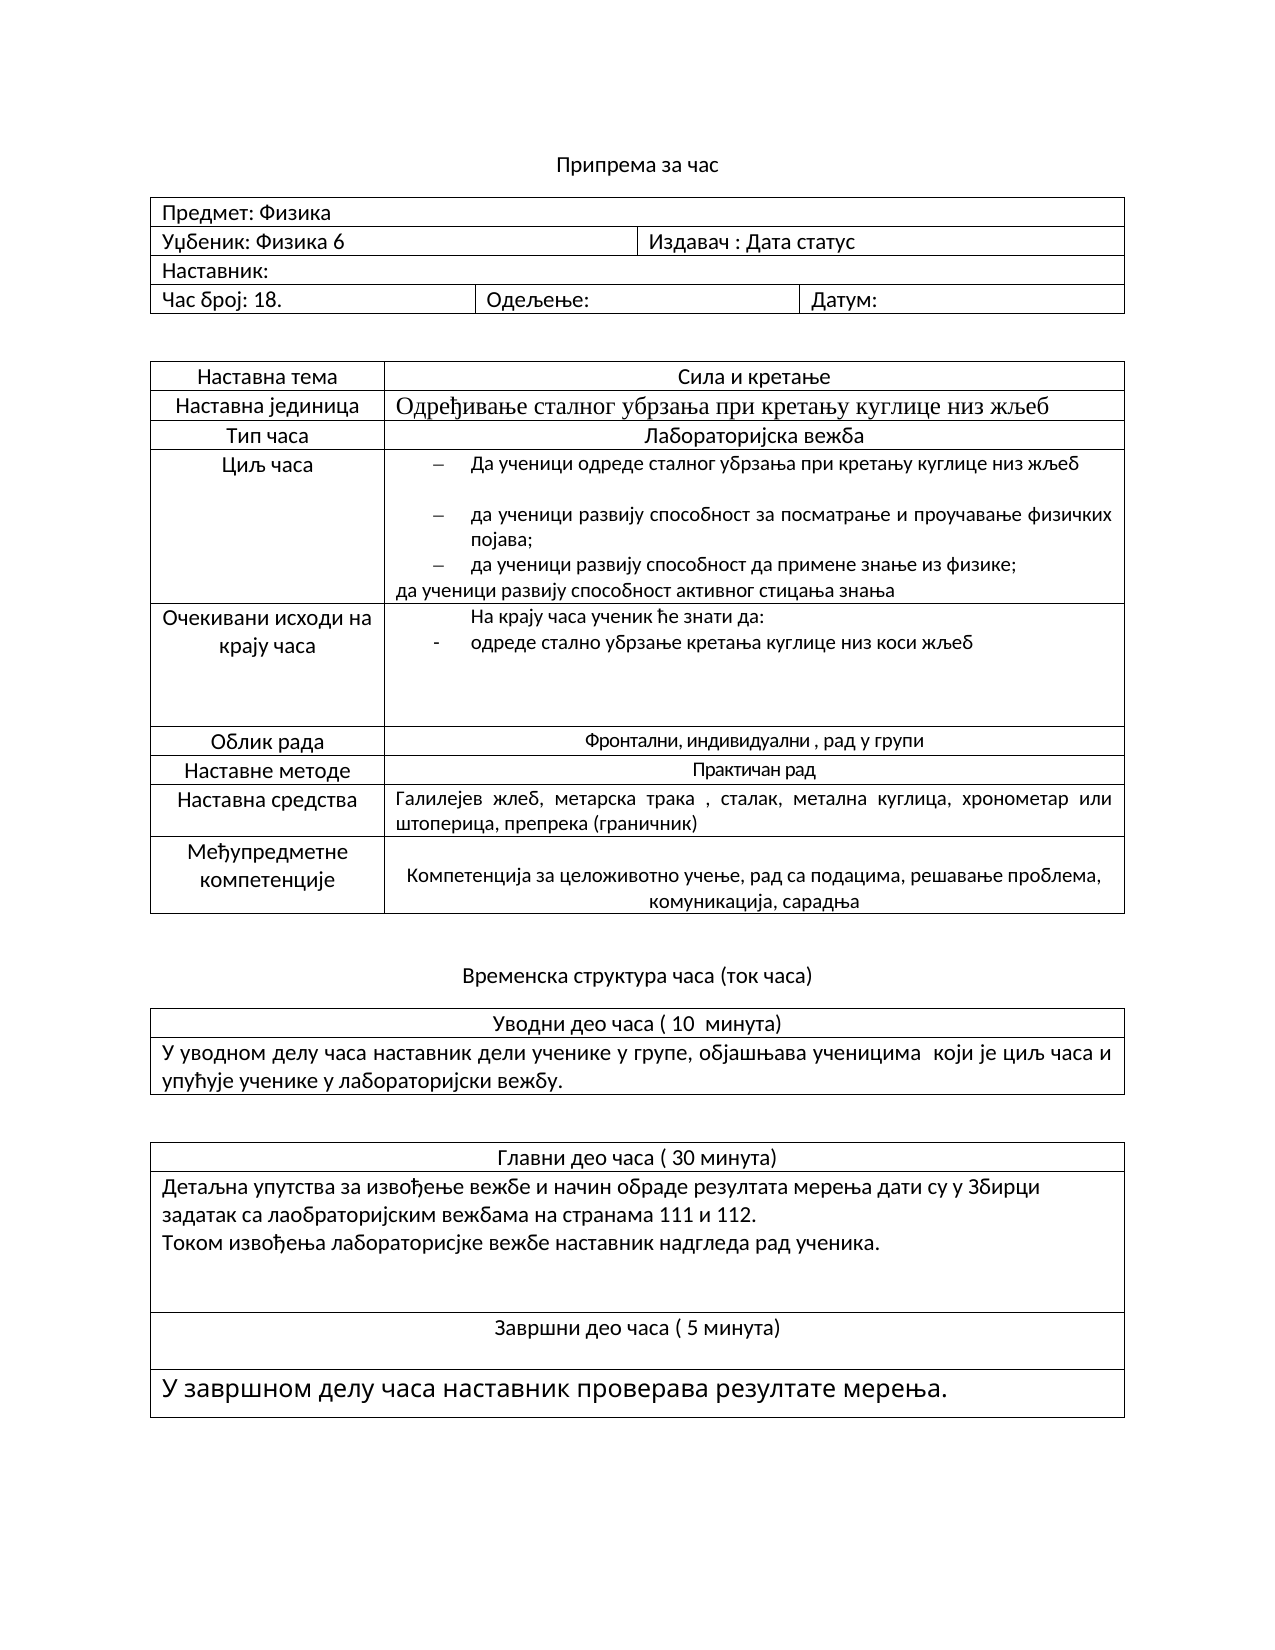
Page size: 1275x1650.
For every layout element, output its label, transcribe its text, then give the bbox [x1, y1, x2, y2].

table_cell Час број: 18. [151, 285, 475, 313]
table_cell У завршном делу часа наставник проверава резултате мерења. [151, 1370, 1124, 1417]
table_cell Издавач : Дата статус [638, 227, 1124, 255]
table_cell Облик рада [151, 727, 384, 755]
text Припрема за час [150, 150, 1125, 178]
table_cell Наставник: [151, 256, 1124, 284]
table_cell Наставна средства [151, 785, 384, 836]
table_cell Лабораторијска вежба [385, 421, 1124, 449]
table_cell Одређивање сталног убрзања при кретању куглице низ жљеб [385, 391, 1124, 420]
table_cell Детаљна упутства за извођење вежбе и начин обраде резултата мерења дати су у Збирци задатак са лаобраторијским вежбама на странама 111 и 112. Током извођења лабораторисјке вежбе наставник надгледа рад ученика. [151, 1172, 1124, 1312]
table_cell Очекивани исходи на крају часа [151, 604, 384, 726]
table_cell Наставна јединица [151, 391, 384, 420]
table_cell Тип часа [151, 421, 384, 449]
table_cell Уџбеник: Физика 6 [151, 227, 637, 255]
table_cell Међупредметне компетенције [151, 837, 384, 913]
table_header Предмет: Физика [151, 198, 1124, 226]
table_cell Одељење: [476, 285, 799, 313]
table_cell На крају часа ученик ће знати да: одреде стално убрзање кретања куглице низ коси жљеб [385, 604, 1124, 726]
table_cell Фронтални, индивидуални , рад у групи [385, 727, 1124, 755]
table_cell Циљ часа [151, 450, 384, 602]
table_cell Завршни део часа ( 5 минута) [151, 1313, 1124, 1369]
table_cell Датум: [800, 285, 1124, 313]
table_cell У уводном делу часа наставник дели ученике у групе, објашњава ученицима који је циљ часа и упућује ученике у лабораторијски вежбу. [151, 1038, 1124, 1094]
text Временска структура часа (ток часа) [150, 961, 1125, 989]
table_cell Галилејев жлеб, метарска трака , сталак, метална куглица, хронометар или штоперица, препрека (граничник) [385, 785, 1124, 836]
table_header Уводни део часа ( 10 минута) [151, 1009, 1124, 1037]
table_cell Да ученици одреде сталног убрзања при кретању куглице низ жљеб да ученици развију способност за посматрање и проучавање физичких појава; да ученици развију способност да примене знање из физике; да ученици развију способност активног стицања знања [385, 450, 1124, 602]
table_cell Наставне методе [151, 756, 384, 784]
table_header Сила и кретање [385, 362, 1124, 390]
table_header Наставна тема [151, 362, 384, 390]
table_cell Практичан рад [385, 756, 1124, 784]
table_header Главни део часа ( 30 минута) [151, 1143, 1124, 1171]
table_cell Компетенција за целоживотно учење, рад са подацима, решавање проблема, комуникација, сарадња [385, 837, 1124, 913]
